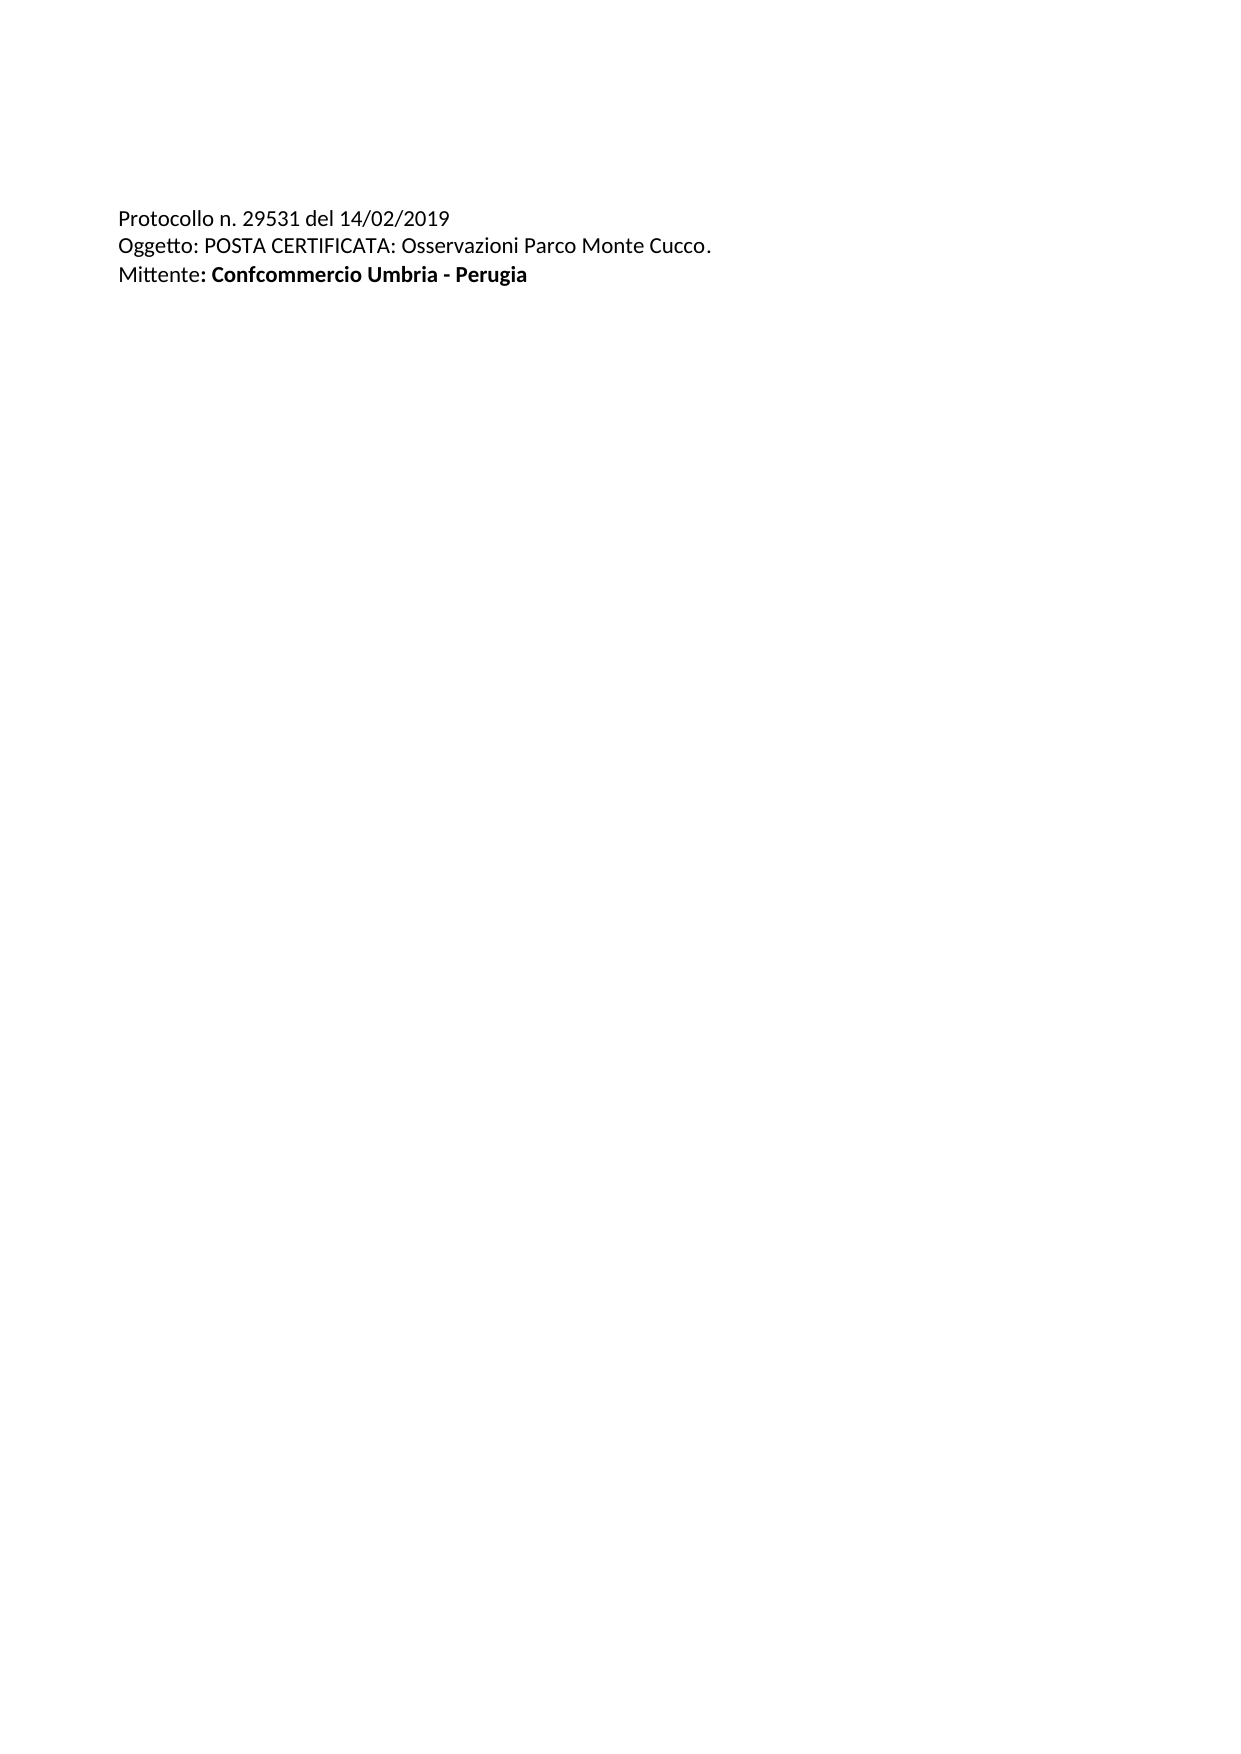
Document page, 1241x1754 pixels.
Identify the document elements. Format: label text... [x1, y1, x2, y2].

text Protocollo n. 29531 del 14/02/2019 [118, 204, 1122, 232]
text Oggetto: POSTA CERTIFICATA: Osservazioni Parco Monte Cucco. [118, 232, 1122, 260]
text Mittente: Confcommercio Umbria - Perugia [118, 260, 1122, 288]
